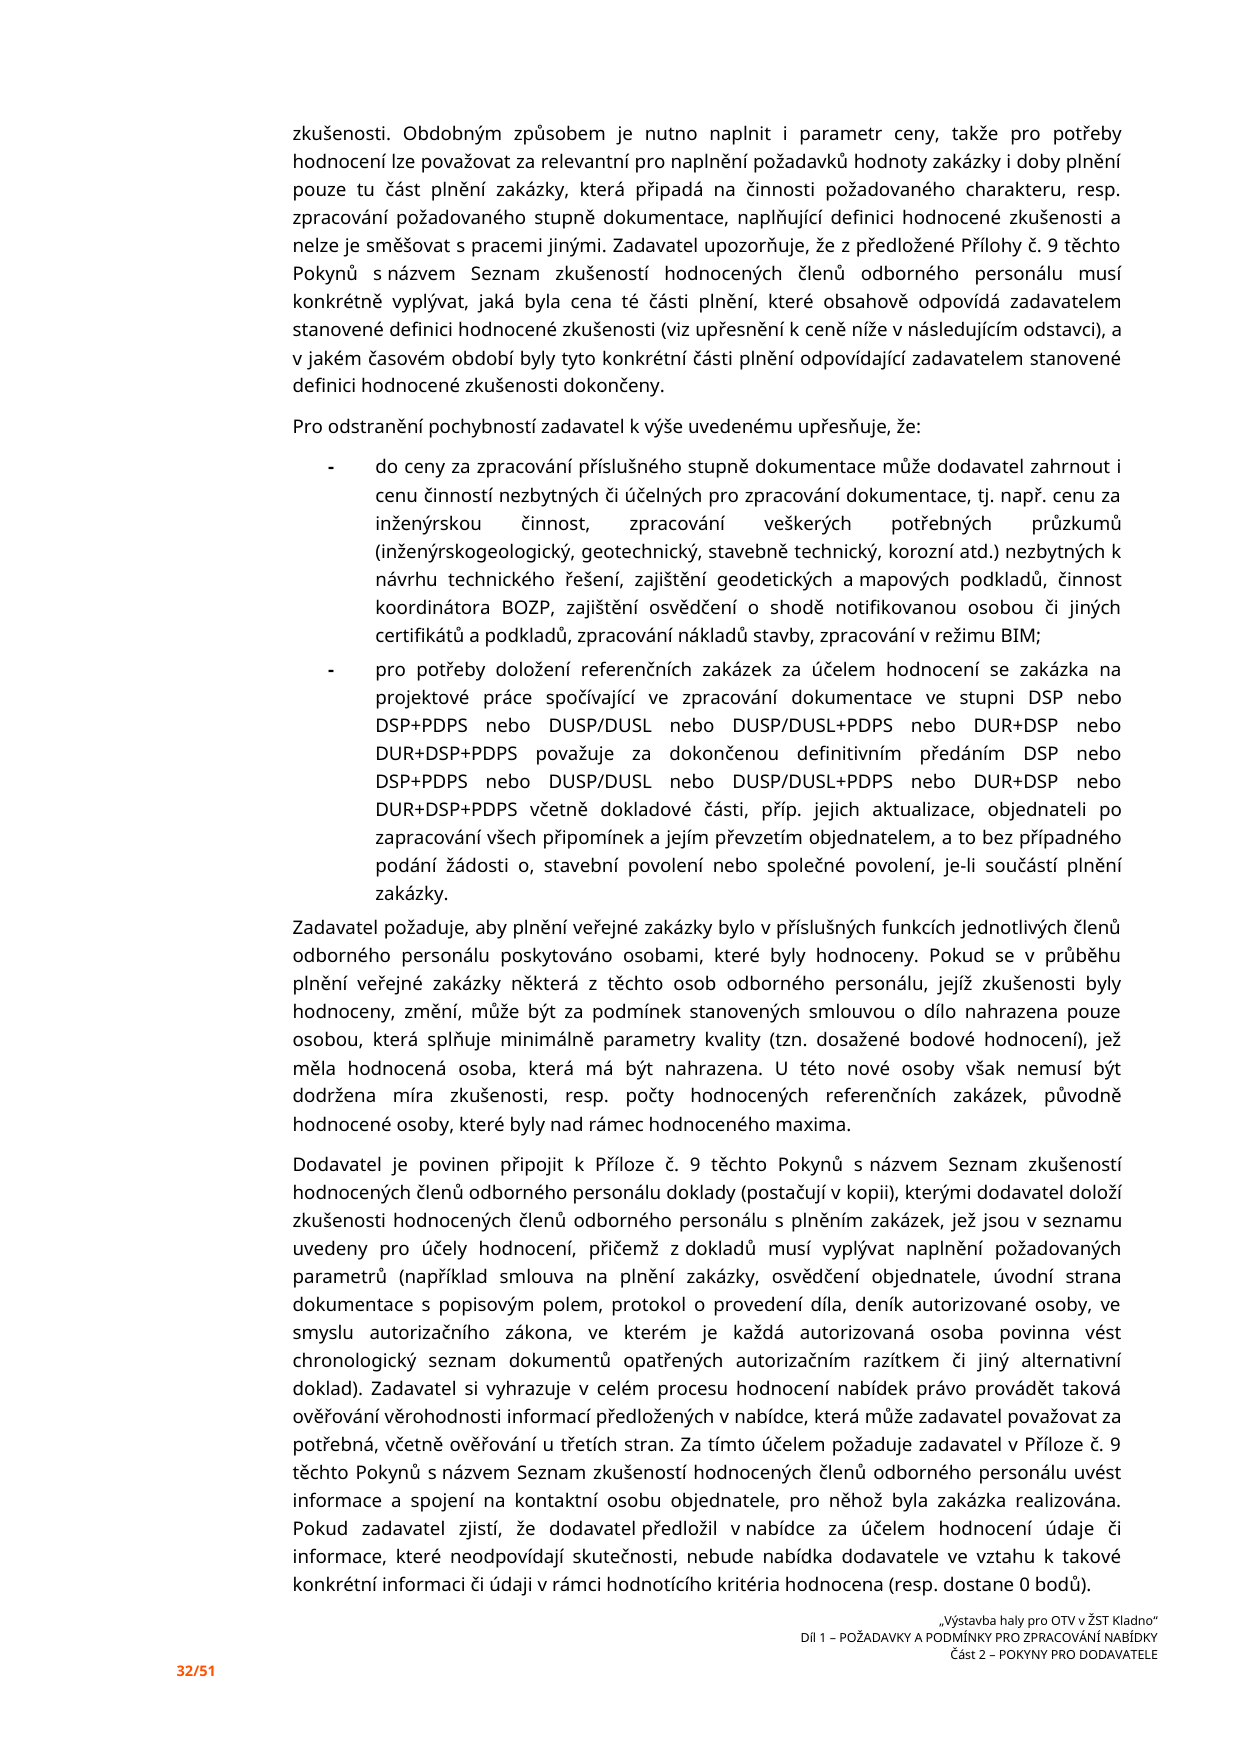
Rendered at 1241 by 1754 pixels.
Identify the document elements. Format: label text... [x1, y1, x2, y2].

text pro potřeby doložení referenčních zakázek za účelem hodnocení se zakázka na projektové práce spočívající ve zpracování dokumentace ve stupni DSP nebo DSP+PDPS nebo DUSP/DUSL nebo DUSP/DUSL+PDPS nebo DUR+DSP nebo DUR+DSP+PDPS považuje za dokončenou definitivním předáním DSP nebo DSP+PDPS nebo DUSP/DUSL nebo DUSP/DUSL+PDPS nebo DUR+DSP nebo DUR+DSP+PDPS včetně dokladové části, příp. jejich aktualizace, objednateli po zapracování všech připomínek a jejím převzetím objednatelem, a to bez případného podání žádosti o, stavební povolení nebo společné povolení, je-li součástí plnění zakázky. [328, 656, 1122, 906]
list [292, 121, 1122, 398]
text Pro odstranění pochybností zadavatel k výše uvedenému upřesňuje, že: [292, 413, 1122, 439]
list Dodavatel je povinen připojit k Příloze č. 9 těchto Pokynů s názvem Seznam zkušeností hodnocených členů odborného personálu doklady (postačují v kopii), kterými dodavatel doloží zkušenosti hodnocených členů odborného personálu s plněním zakázek, jež jsou v seznamu uvedeny pro účely hodnocení, přičemž z dokladů musí vyplývat naplnění požadovaných parametrů (například smlouva na plnění zakázky, osvědčení objednatele, úvodní strana dokumentace s popisovým polem, protokol o provedení díla, deník autorizované osoby, ve smyslu autorizačního zákona, ve kterém je každá autorizovaná osoba povinna vést chronologický seznam dokumentů opatřených autorizačním razítkem či jiný alternativní doklad). Zadavatel si vyhrazuje v celém procesu hodnocení nabídek právo provádět taková ověřování věrohodnosti informací předložených v nabídce, která může zadavatel považovat za potřebná, včetně ověřování u třetích stran. Za tímto účelem požaduje zadavatel v Příloze č. 9 těchto Pokynů s názvem Seznam zkušeností hodnocených členů odborného personálu uvést informace a spojení na kontaktní osobu objednatele, pro něhož byla zakázka realizována. Pokud zadavatel zjistí, že dodavatel předložil v nabídce za účelem hodnocení údaje či informace, které neodpovídají skutečnosti, nebude nabídka dodavatele ve vztahu k takové konkrétní informaci či údaji v rámci hodnotícího kritéria hodnocena (resp. dostane 0 bodů). [292, 1151, 1122, 1597]
text do ceny za zpracování příslušného stupně dokumentace může dodavatel zahrnout i cenu činností nezbytných či účelných pro zpracování dokumentace, tj. např. cenu za inženýrskou činnost, zpracování veškerých potřebných průzkumů (inženýrskogeologický, geotechnický, stavebně technický, korozní atd.) nezbytných k návrhu technického řešení, zajištění geodetických a mapových podkladů, činnost koordinátora BOZP, zajištění osvědčení o shodě notifikovanou osobou či jiných certifikátů a podkladů, zpracování nákladů stavby, zpracování v režimu BIM; [328, 454, 1122, 647]
list Zadavatel požaduje, aby plnění veřejné zakázky bylo v příslušných funkcích jednotlivých členů odborného personálu poskytováno osobami, které byly hodnoceny. Pokud se v průběhu plnění veřejné zakázky některá z těchto osob odborného personálu, jejíž zkušenosti byly hodnoceny, změní, může být za podmínek stanovených smlouvou o dílo nahrazena pouze osobou, která splňuje minimálně parametry kvality (tzn. dosažené bodové hodnocení), jež měla hodnocená osoba, která má být nahrazena. U této nové osoby však nemusí být dodržena míra zkušenosti, resp. počty hodnocených referenčních zakázek, původně hodnocené osoby, které byly nad rámec hodnoceného maxima. [292, 915, 1122, 1136]
